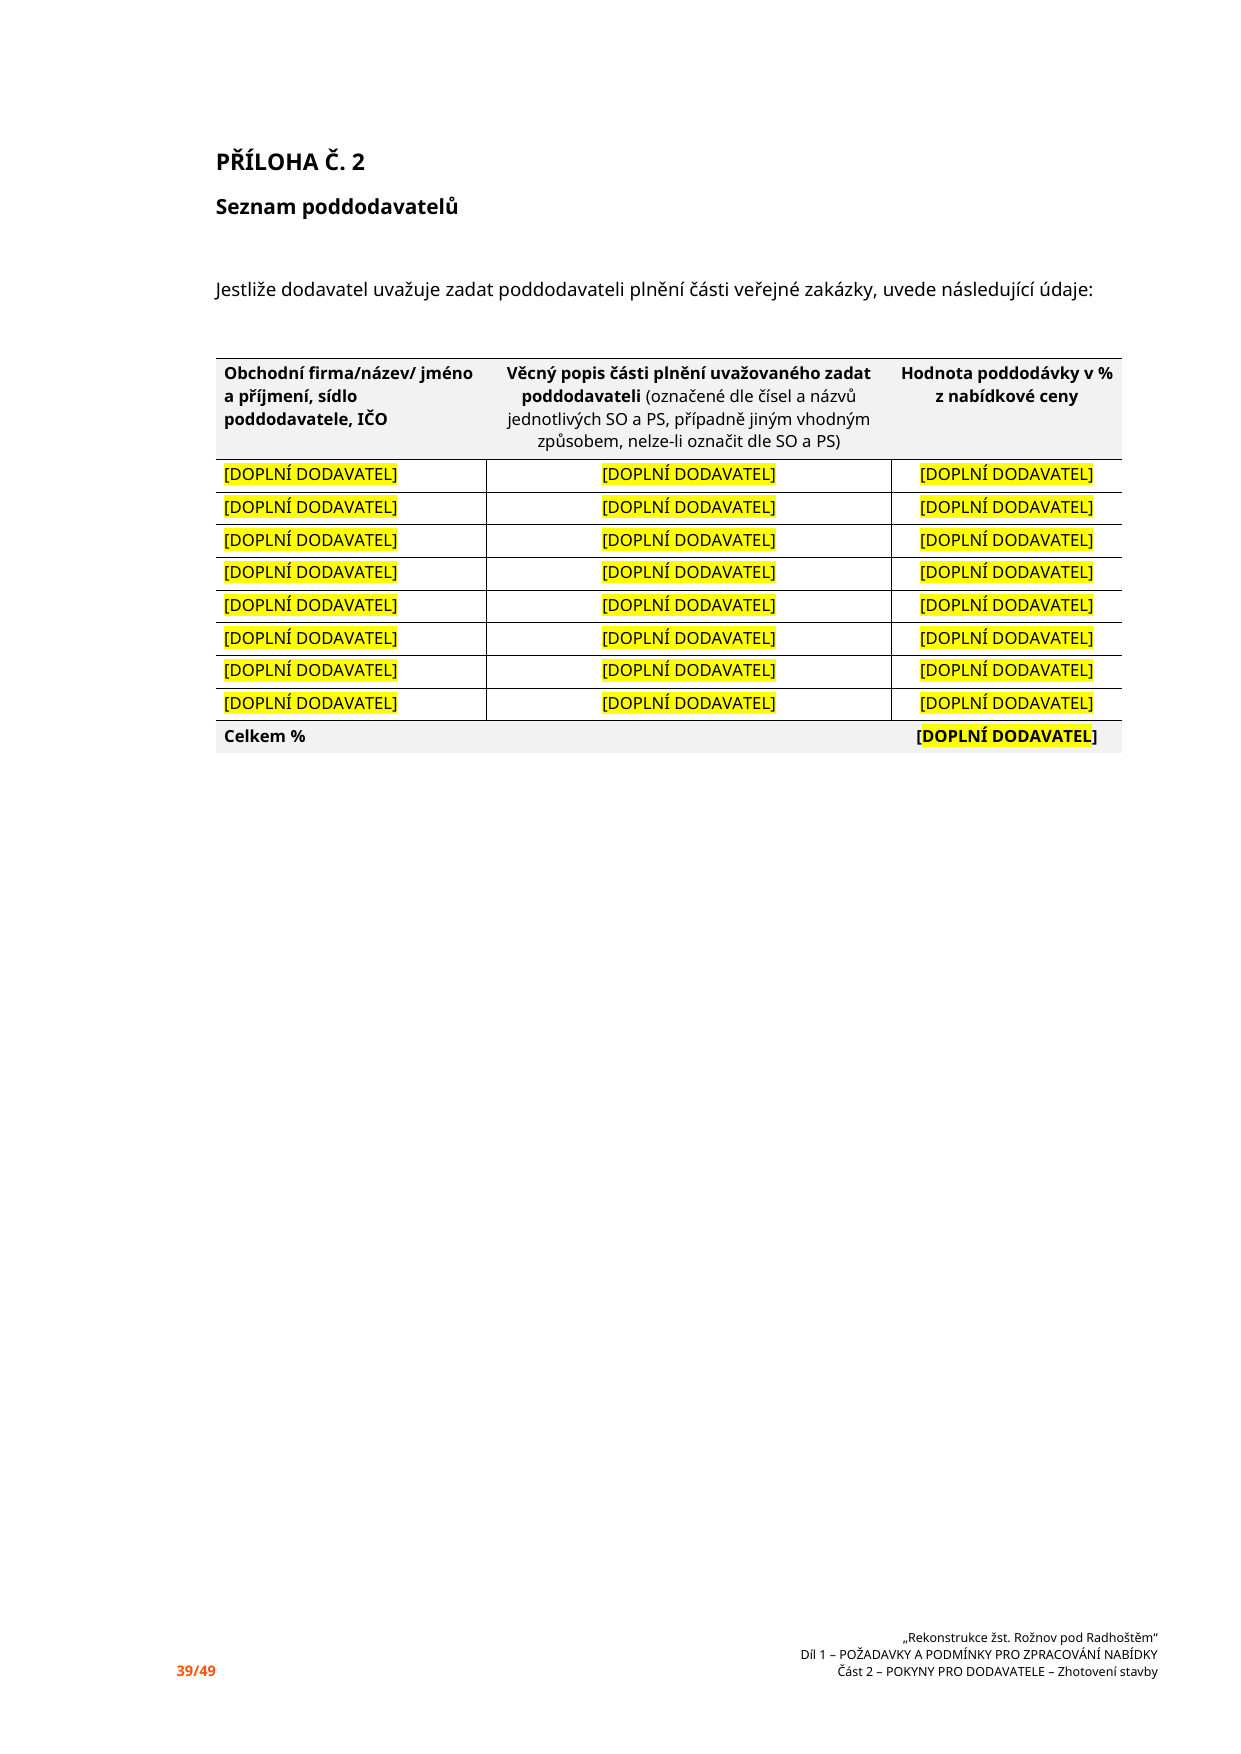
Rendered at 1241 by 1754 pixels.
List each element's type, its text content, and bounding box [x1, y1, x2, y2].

table_cell [DOPLNÍ DODAVATEL] [892, 525, 1122, 557]
table_cell [DOPLNÍ DODAVATEL] [892, 689, 1122, 720]
table_cell [486, 721, 891, 753]
table_cell [DOPLNÍ DODAVATEL] [216, 558, 486, 589]
table_header Věcný popis části plnění uvažovaného zadat poddodavateli (označené dle čísel a názvů jednotlivých SO a PS, případně jiným vhodným způsobem, nelze-li označit dle SO a PS) [486, 359, 891, 459]
table_cell [DOPLNÍ DODAVATEL] [892, 493, 1122, 524]
table_cell [DOPLNÍ DODAVATEL] [487, 623, 891, 655]
table_cell [DOPLNÍ DODAVATEL] [487, 558, 891, 589]
text Příloha č. 2 [216, 146, 1122, 177]
table_cell [DOPLNÍ DODAVATEL] [487, 460, 891, 491]
table_cell [DOPLNÍ DODAVATEL] [216, 460, 486, 491]
table_cell [DOPLNÍ DODAVATEL] [892, 656, 1122, 688]
table_cell [DOPLNÍ DODAVATEL] [216, 493, 486, 524]
text Jestliže dodavatel uvažuje zadat poddodavateli plnění části veřejné zakázky, uvede následující údaje: [216, 277, 1122, 302]
table_header Obchodní firma/název/ jméno a příjmení, sídlo poddodavatele, IČO [216, 359, 486, 459]
table_cell [DOPLNÍ DODAVATEL] [892, 558, 1122, 589]
table_cell [DOPLNÍ DODAVATEL] [216, 591, 486, 622]
table_cell [DOPLNÍ DODAVATEL] [892, 623, 1122, 655]
table_cell [DOPLNÍ DODAVATEL] [216, 656, 486, 688]
table_header Hodnota poddodávky v % z nabídkové ceny [891, 359, 1122, 459]
table_cell [DOPLNÍ DODAVATEL] [216, 525, 486, 557]
table_cell [DOPLNÍ DODAVATEL] [216, 689, 486, 720]
table_cell [DOPLNÍ DODAVATEL] [216, 623, 486, 655]
table_cell [DOPLNÍ DODAVATEL] [892, 591, 1122, 622]
table_cell [DOPLNÍ DODAVATEL] [487, 493, 891, 524]
table_cell [DOPLNÍ DODAVATEL] [892, 460, 1122, 491]
text Seznam poddodavatelů [216, 192, 1122, 221]
table_cell [DOPLNÍ DODAVATEL] [487, 591, 891, 622]
table_cell [DOPLNÍ DODAVATEL] [487, 656, 891, 688]
table_cell Celkem % [216, 721, 486, 753]
table_cell [DOPLNÍ DODAVATEL] [487, 689, 891, 720]
table_cell [DOPLNÍ DODAVATEL] [487, 525, 891, 557]
table_cell [DOPLNÍ DODAVATEL] [891, 721, 1122, 753]
